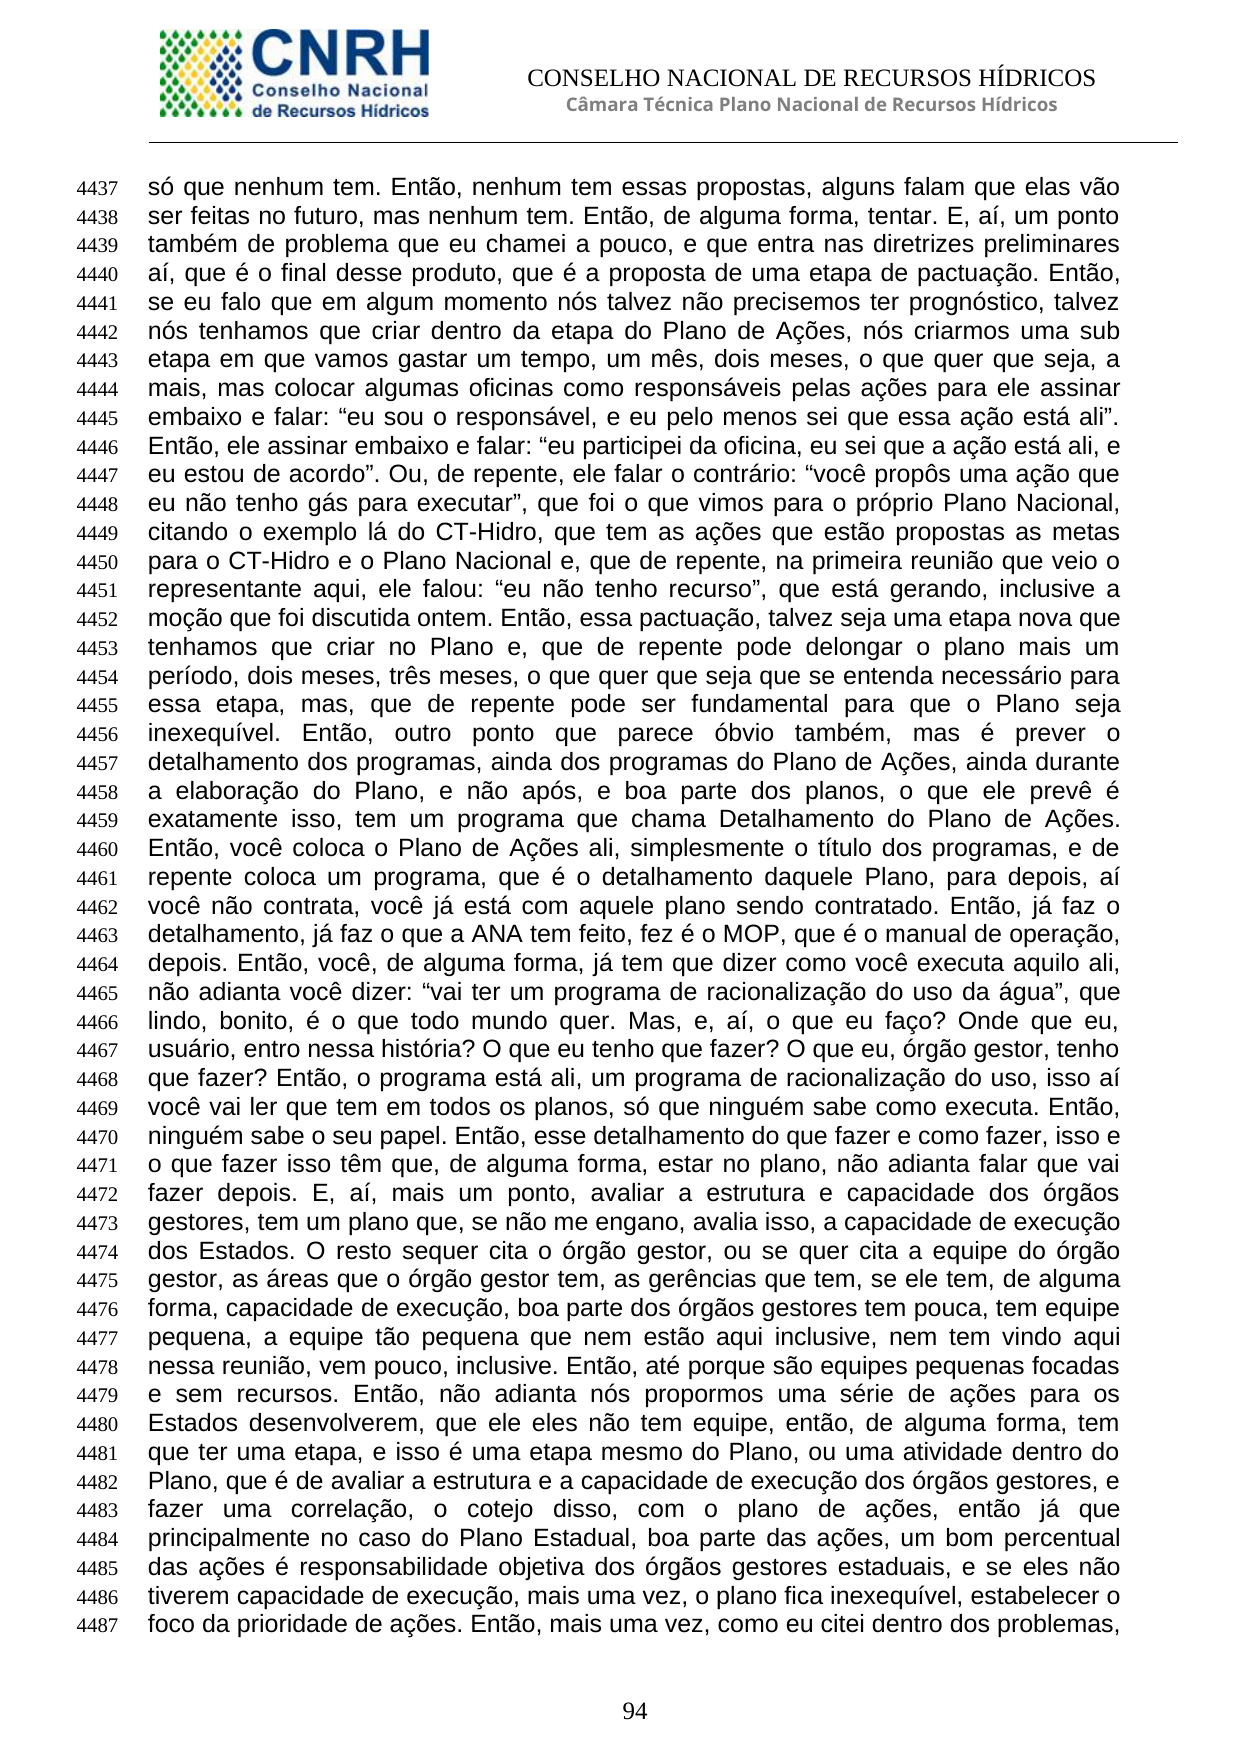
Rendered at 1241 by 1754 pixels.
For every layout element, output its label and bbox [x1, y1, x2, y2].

text [148, 172, 1122, 1638]
picture [159, 29, 429, 117]
